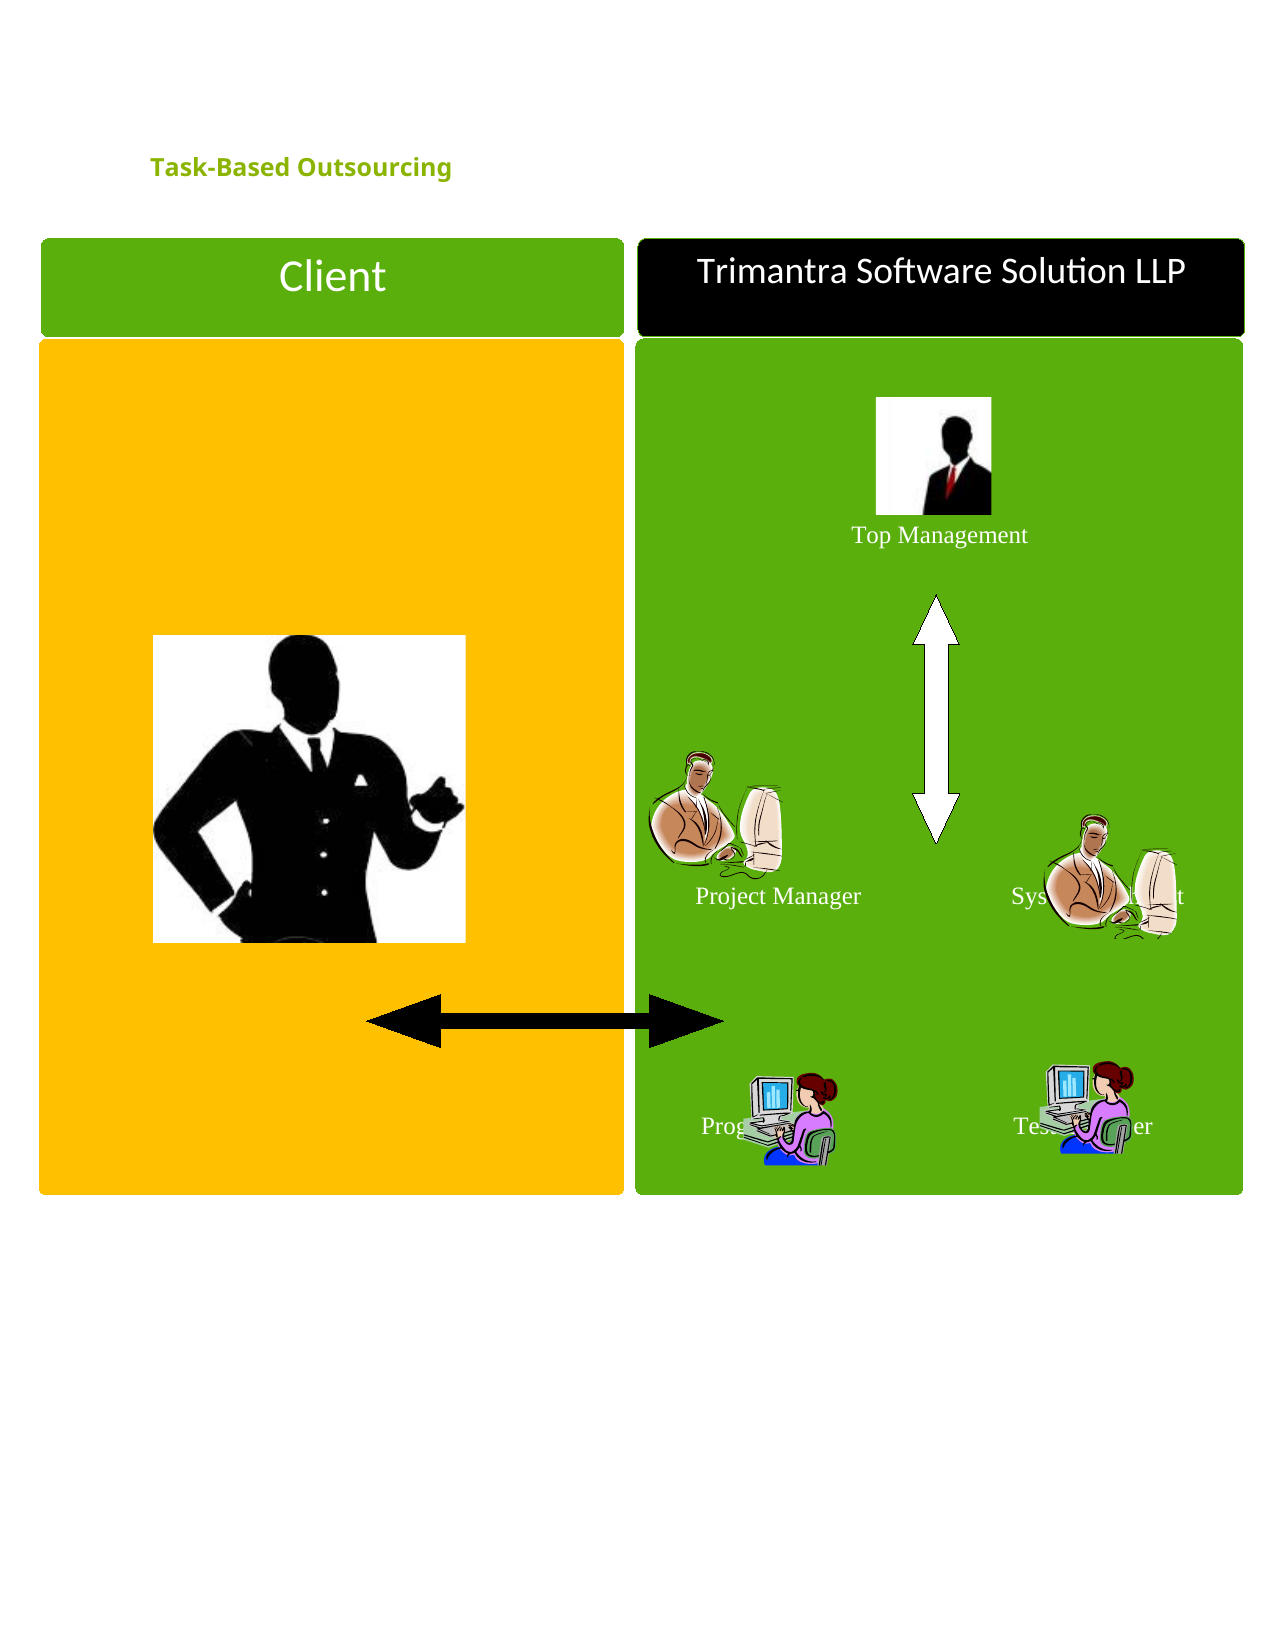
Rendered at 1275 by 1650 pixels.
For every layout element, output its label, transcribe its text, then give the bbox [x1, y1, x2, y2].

picture [875, 397, 992, 515]
picture [153, 635, 466, 943]
text Task-Based Outsourcing [150, 150, 1125, 184]
